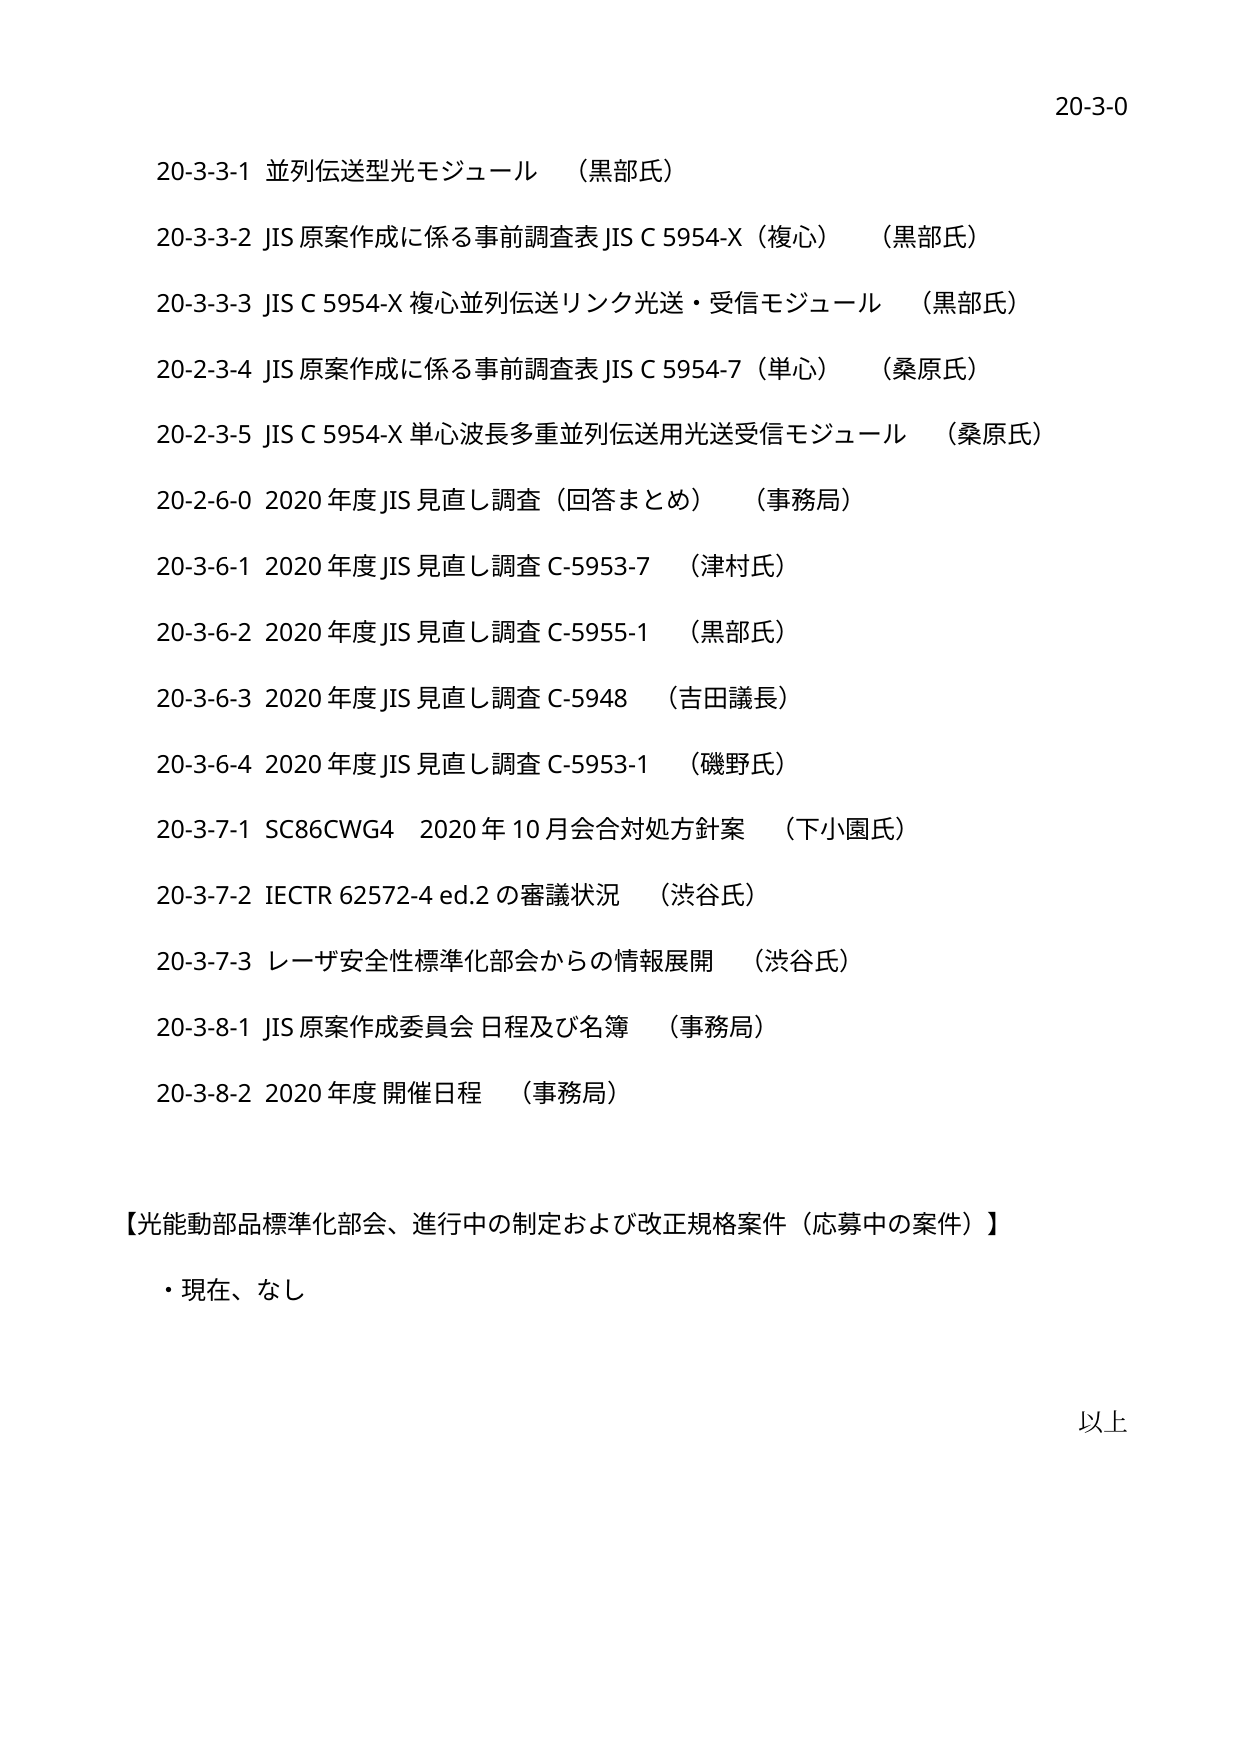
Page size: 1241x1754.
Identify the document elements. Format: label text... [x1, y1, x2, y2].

text 20-3-6-1 2020年度JIS見直し調査 C-5953-7 （津村氏） [156, 532, 1128, 598]
text 20-3-7-1 SC86CWG4 2020年10月会合対処方針案 （下小園氏） [156, 795, 1128, 861]
text ・現在、なし [156, 1256, 1128, 1322]
text 20-2-6-0 2020年度JIS見直し調査（回答まとめ） （事務局） [156, 466, 1128, 532]
text 20-3-3-1 並列伝送型光モジュール （黒部氏） [156, 137, 1128, 203]
text 20-3-3-3 JIS C 5954-X 複心並列伝送リンク光送・受信モジュール （黒部氏） [156, 268, 1128, 334]
text 20-2-3-5 JIS C 5954-X 単心波長多重並列伝送用光送受信モジュール （桑原氏） [156, 400, 1128, 466]
text 【光能動部品標準化部会、進行中の制定および改正規格案件（応募中の案件）】 [112, 1190, 1128, 1256]
text 20-3-8-1 JIS原案作成委員会 日程及び名簿 （事務局） [156, 993, 1128, 1058]
text 20-3-3-2 JIS原案作成に係る事前調査表 JIS C 5954-X（複心） （黒部氏） [156, 203, 1128, 268]
text 20-3-6-4 2020年度JIS見直し調査 C-5953-1 （磯野氏） [156, 729, 1128, 795]
text 20-3-7-2 IECTR 62572-4 ed.2の審議状況 （渋谷氏） [156, 861, 1128, 927]
text 以上 [156, 1388, 1128, 1453]
text 20-3-7-3 レーザ安全性標準化部会からの情報展開 （渋谷氏） [156, 927, 1128, 993]
text 20-2-3-4 JIS原案作成に係る事前調査表 JIS C 5954-7（単心） （桑原氏） [156, 334, 1128, 400]
text 20-3-8-2 2020年度 開催日程 （事務局） [156, 1058, 1128, 1124]
text 20-3-6-3 2020年度JIS見直し調査 C-5948 （吉田議長） [156, 663, 1128, 729]
text 20-3-6-2 2020年度JIS見直し調査 C-5955-1 （黒部氏） [156, 598, 1128, 663]
